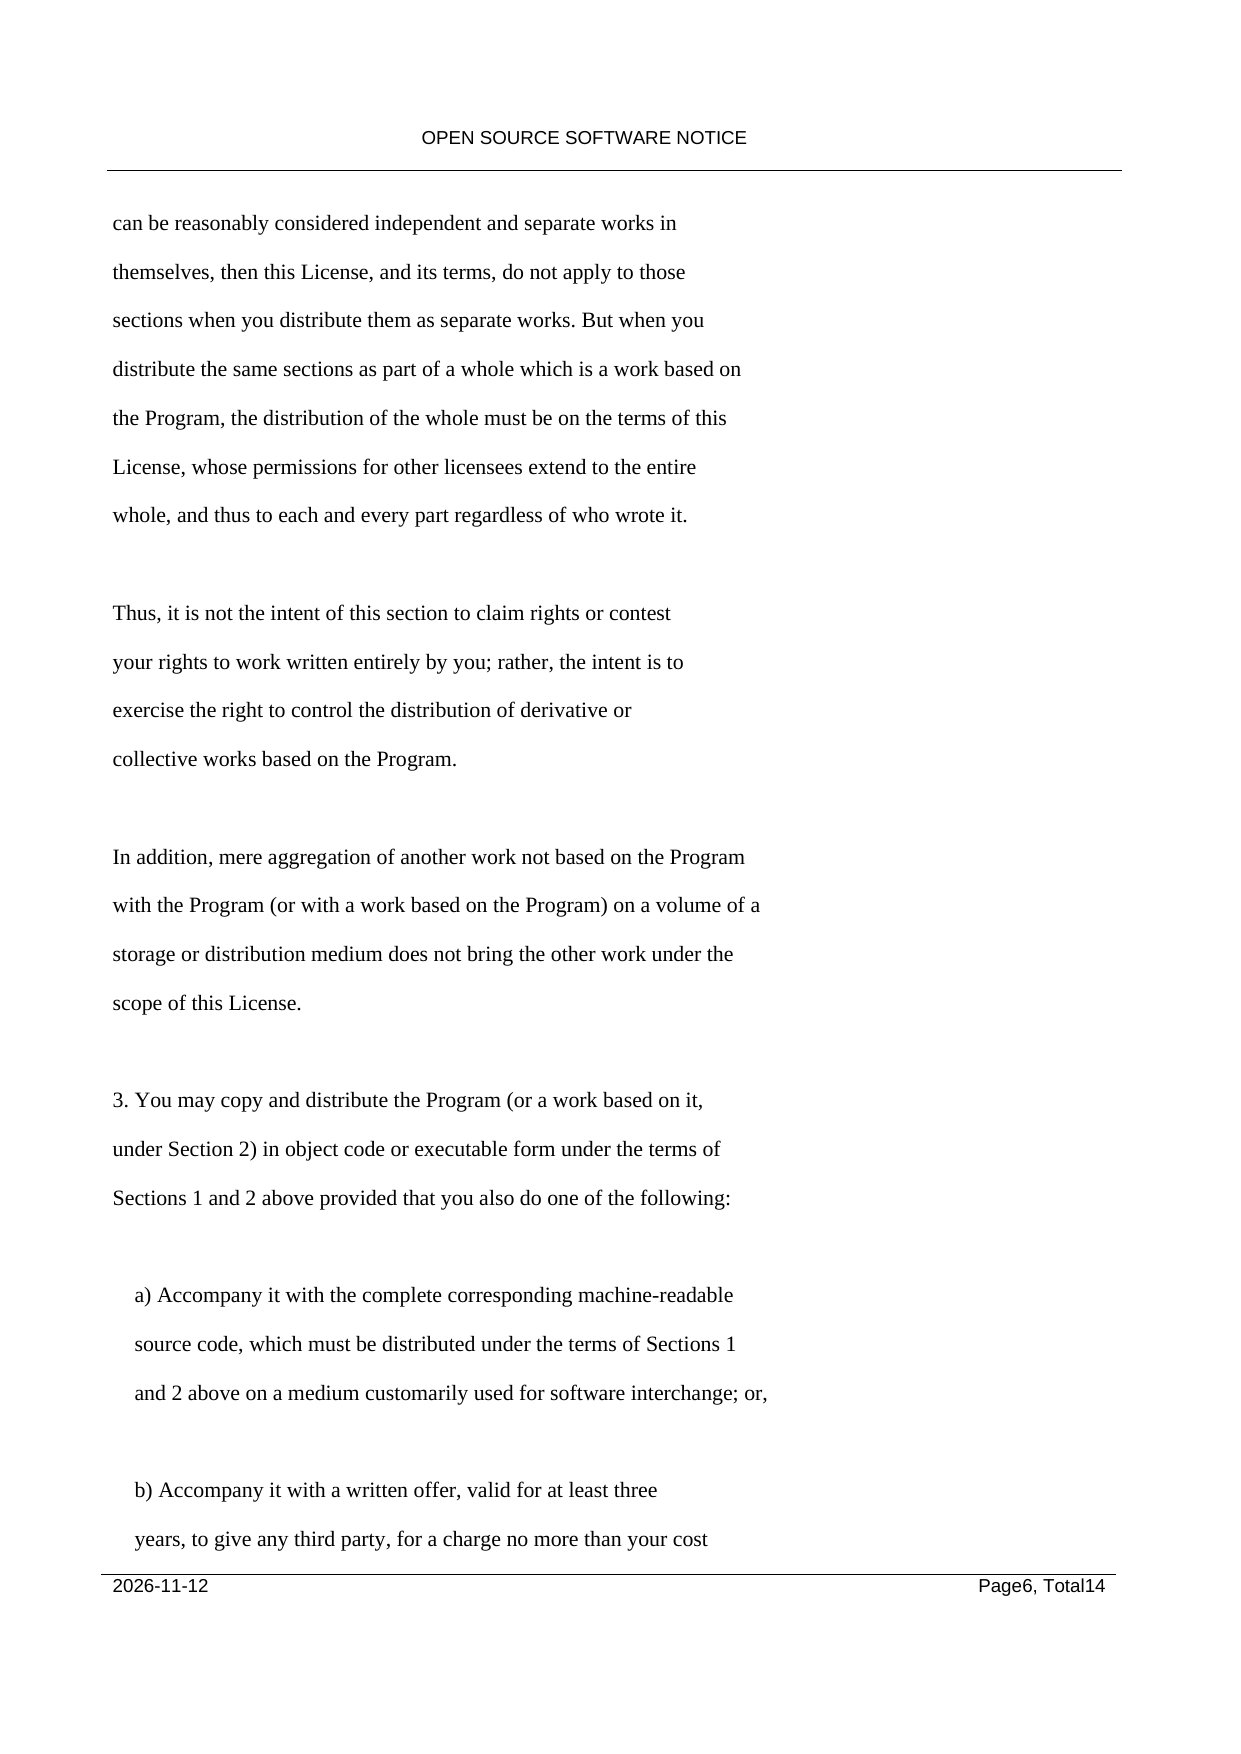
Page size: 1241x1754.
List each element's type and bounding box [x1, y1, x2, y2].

text [112, 206, 1128, 1555]
